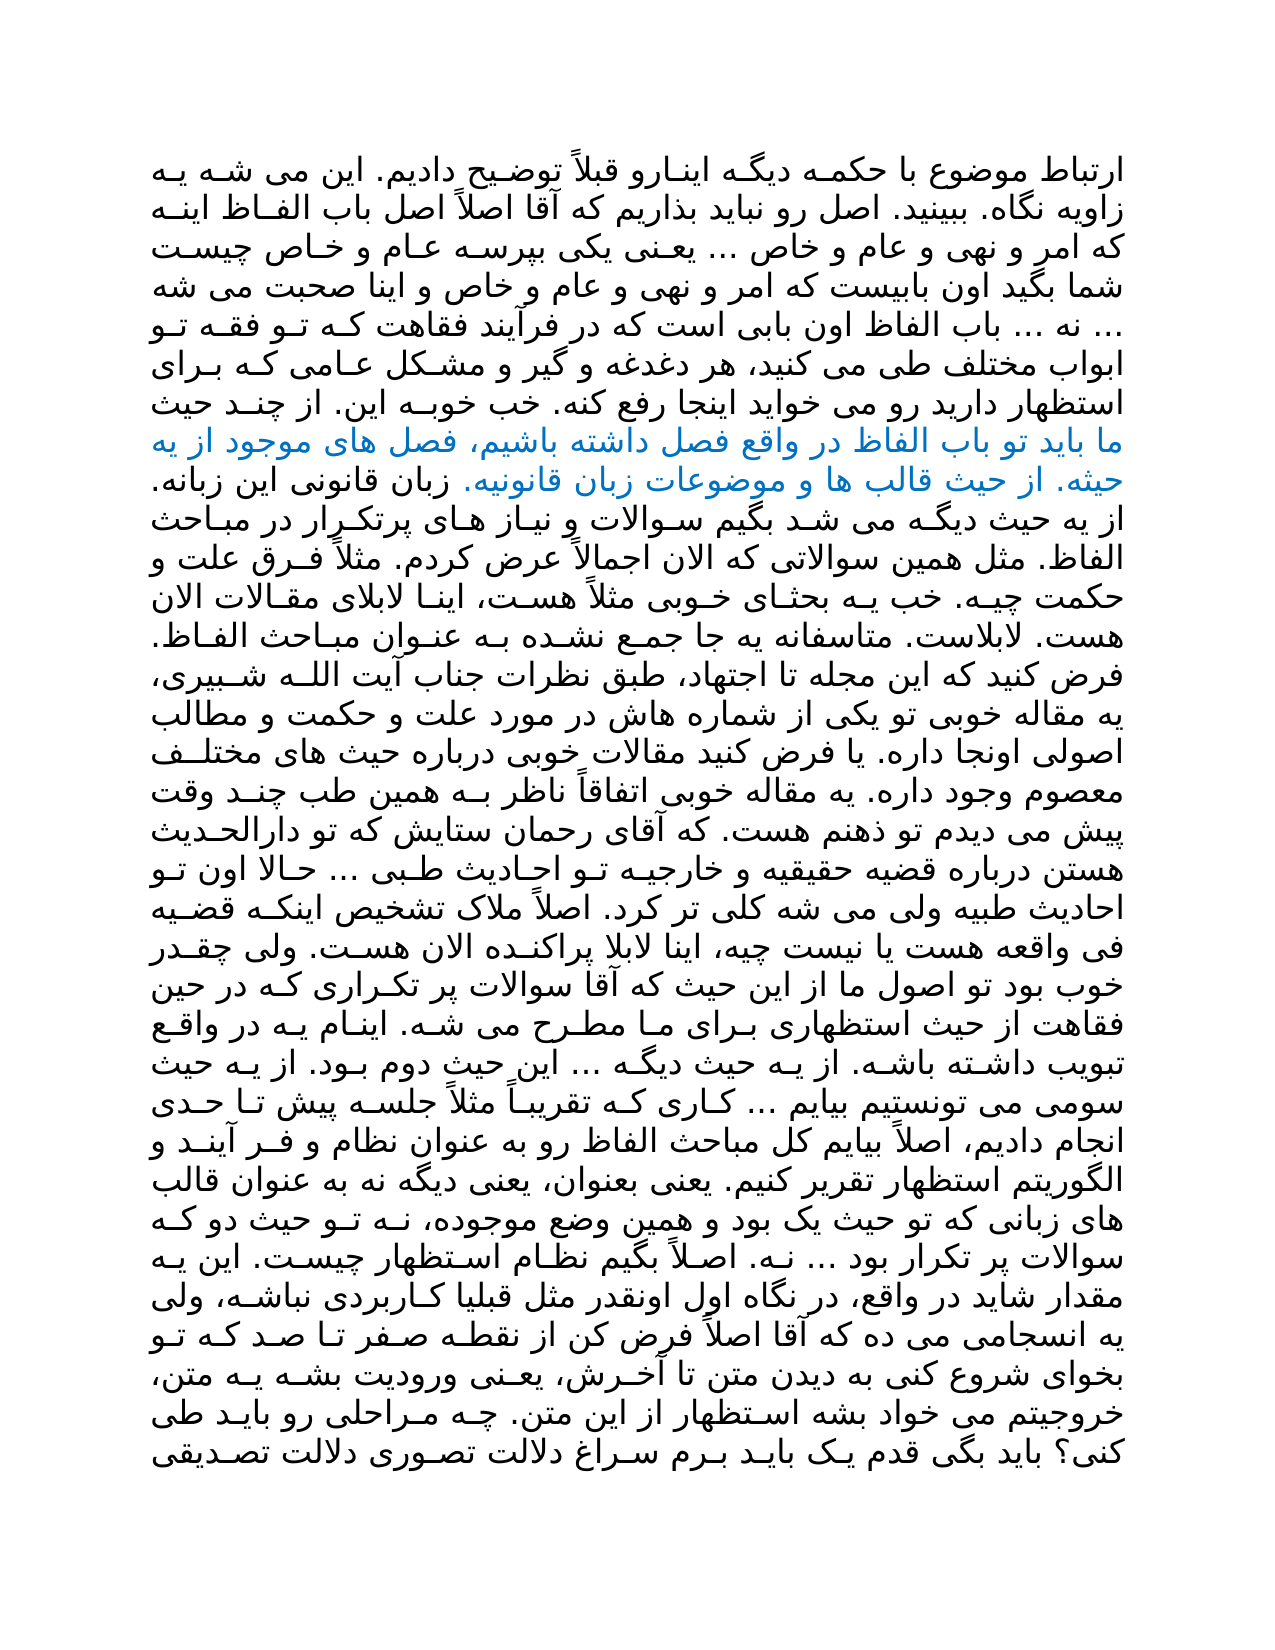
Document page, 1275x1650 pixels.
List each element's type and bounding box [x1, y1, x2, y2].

text [150, 150, 1125, 1471]
